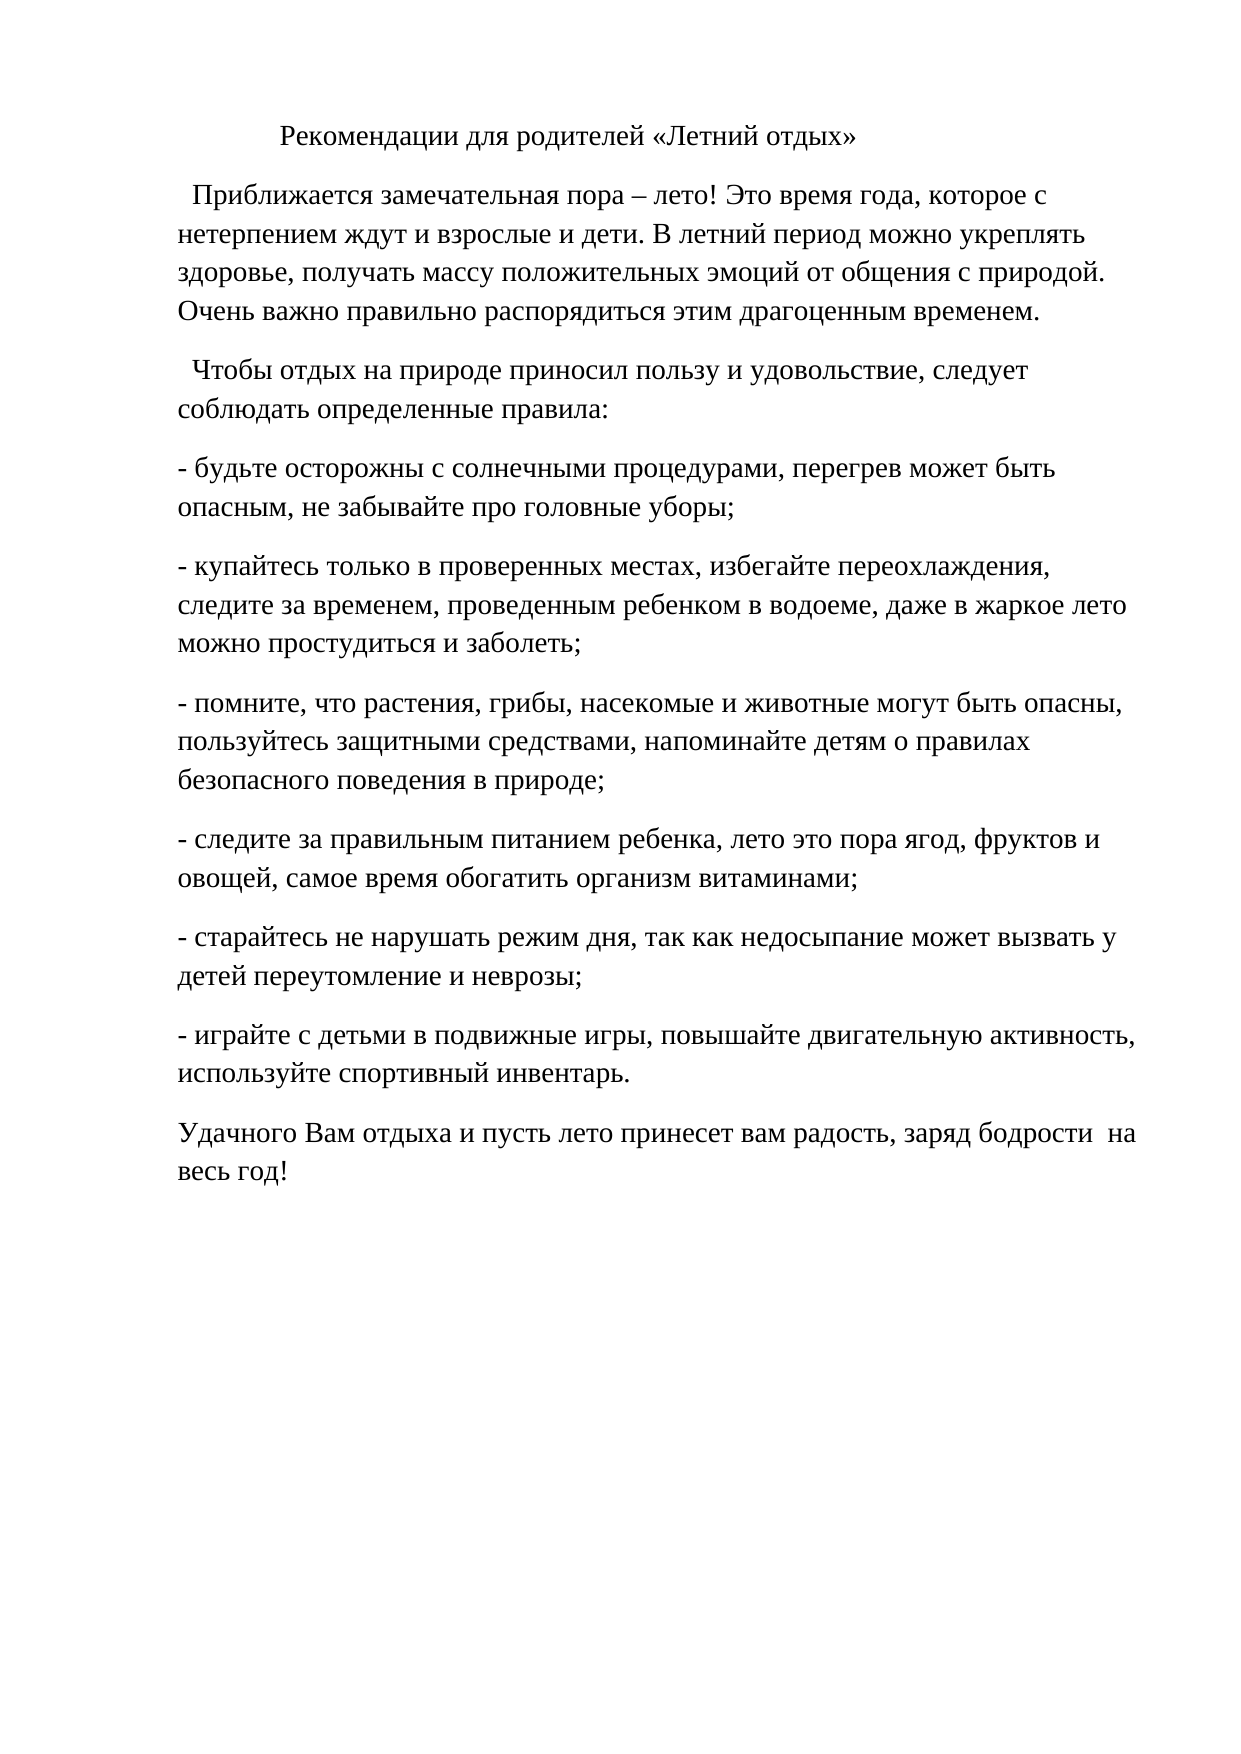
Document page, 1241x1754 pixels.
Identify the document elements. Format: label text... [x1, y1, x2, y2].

text Рекомендации для родителей «Летний отдых» [177, 118, 1152, 152]
text - играйте с детьми в подвижные игры, повышайте двигательную активность, используйте спортивный инвентарь. [177, 1017, 1152, 1089]
text - старайтесь не нарушать режим дня, так как недосыпание может вызвать у детей переутомление и неврозы; [177, 919, 1152, 991]
text - следите за правильным питанием ребенка, лето это пора ягод, фруктов и овощей, самое время обогатить организм витаминами; [177, 821, 1152, 893]
text Удачного Вам отдыха и пусть лето принесет вам радость, заряд бодрости на весь год! [177, 1115, 1152, 1187]
text - купайтесь только в проверенных местах, избегайте переохлаждения, следите за временем, проведенным ребенком в водоеме, даже в жаркое лето можно простудиться и заболеть; [177, 548, 1152, 659]
text - будьте осторожны с солнечными процедурами, перегрев может быть опасным, не забывайте про головные уборы; [177, 450, 1152, 522]
text Чтобы отдых на природе приносил пользу и удовольствие, следует соблюдать определенные правила: [177, 352, 1152, 424]
text Приближается замечательная пора – лето! Это время года, которое с нетерпением ждут и взрослые и дети. В летний период можно укреплять здоровье, получать массу положительных эмоций от общения с природой. Очень важно правильно распорядиться этим драгоценным временем. [177, 177, 1152, 327]
text - помните, что растения, грибы, насекомые и животные могут быть опасны, пользуйтесь защитными средствами, напоминайте детям о правилах безопасного поведения в природе; [177, 685, 1152, 795]
